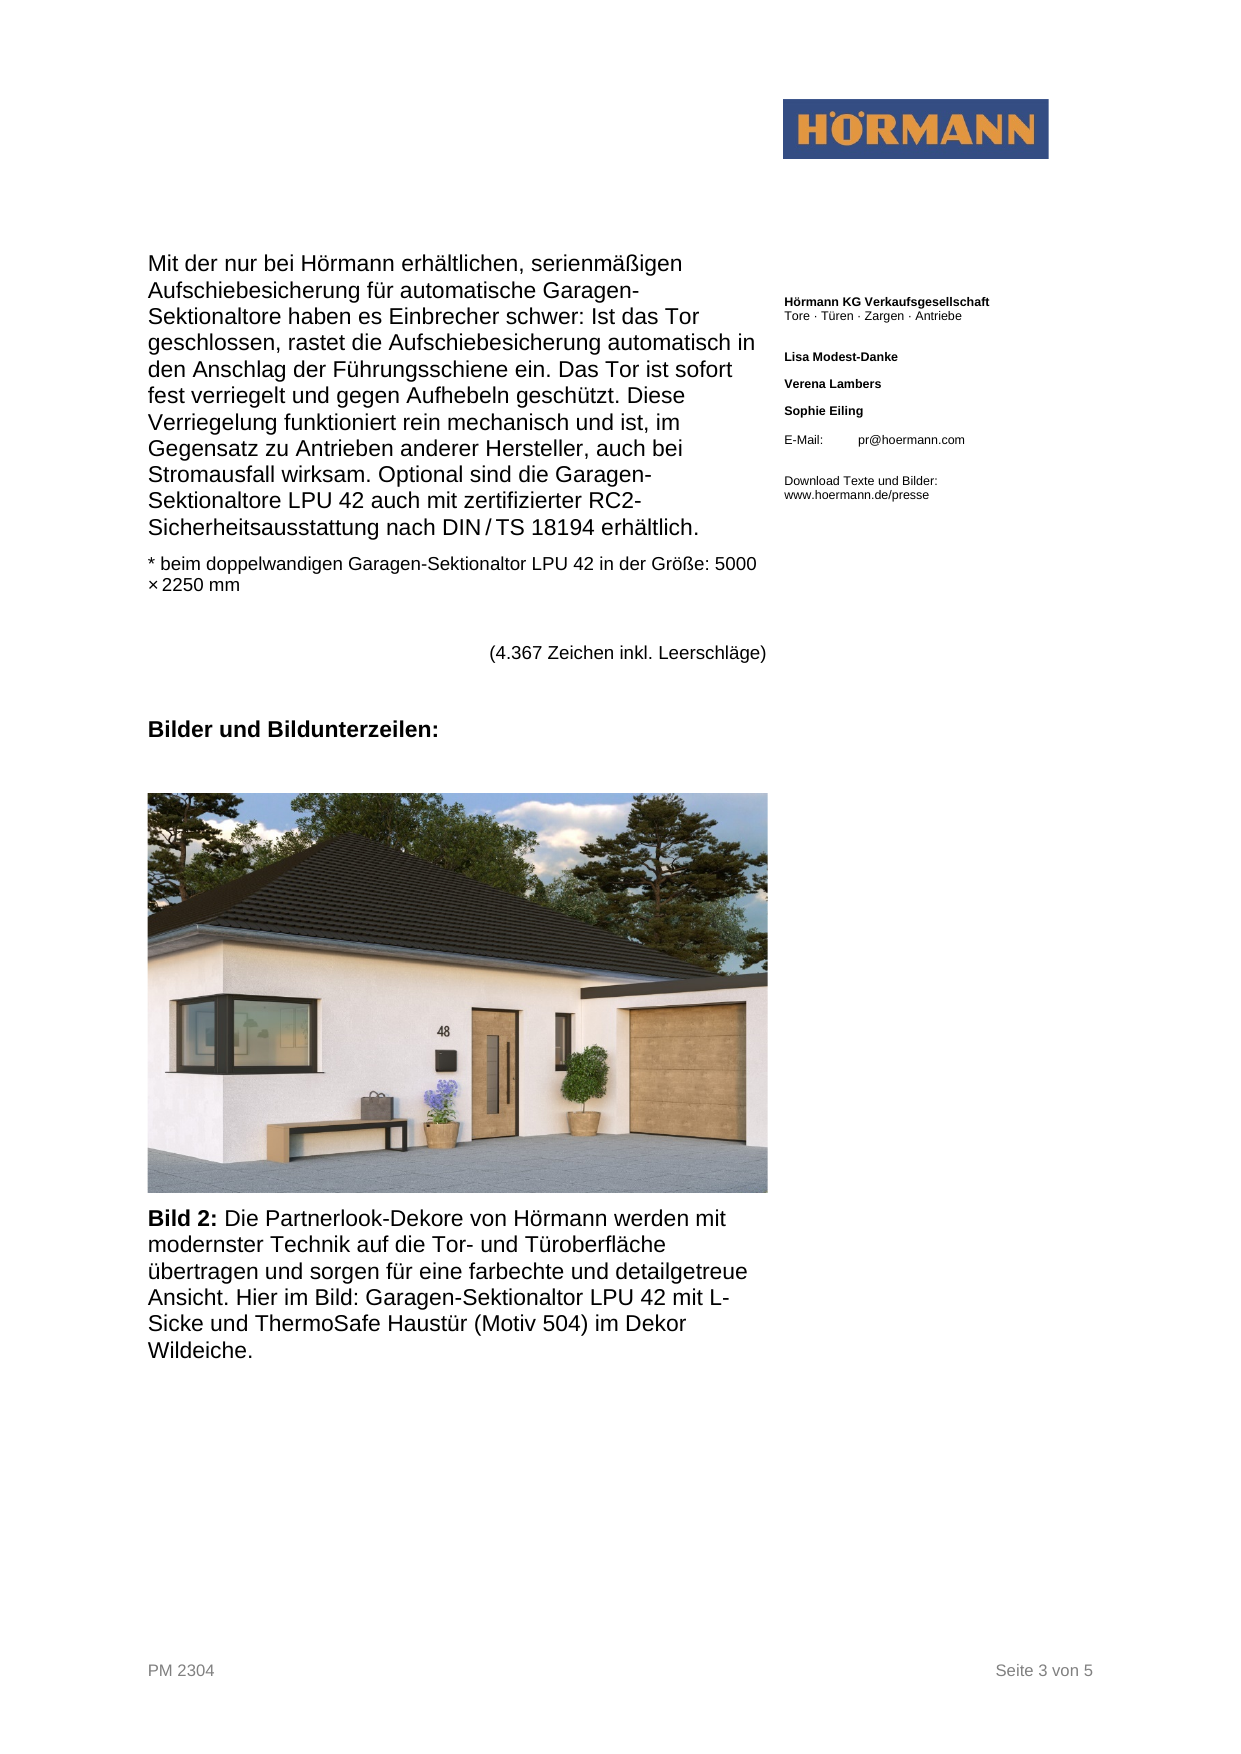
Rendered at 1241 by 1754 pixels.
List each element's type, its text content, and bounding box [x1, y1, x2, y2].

text Bilder und Bildunterzeilen: [148, 716, 1200, 742]
text (4.367 Zeichen inkl. Leerschläge) [148, 642, 766, 663]
text * beim doppelwandigen Garagen-Sektionaltor LPU 42 in der Größe: 5000 × 2250 mm [148, 553, 766, 596]
picture [783, 99, 1049, 159]
text Bild 2: Die Partnerlook-Dekore von Hörmann werden mit modernster Technik auf die Tor- und Türoberfläche übertragen und sorgen für eine farbechte und detailgetreue Ansicht. Hier im Bild: Garagen-Sektionaltor LPU 42 mit L-Sicke und ThermoSafe Haustür (Motiv 504) im Dekor Wildeiche. [148, 1205, 766, 1363]
picture [147, 793, 768, 1193]
